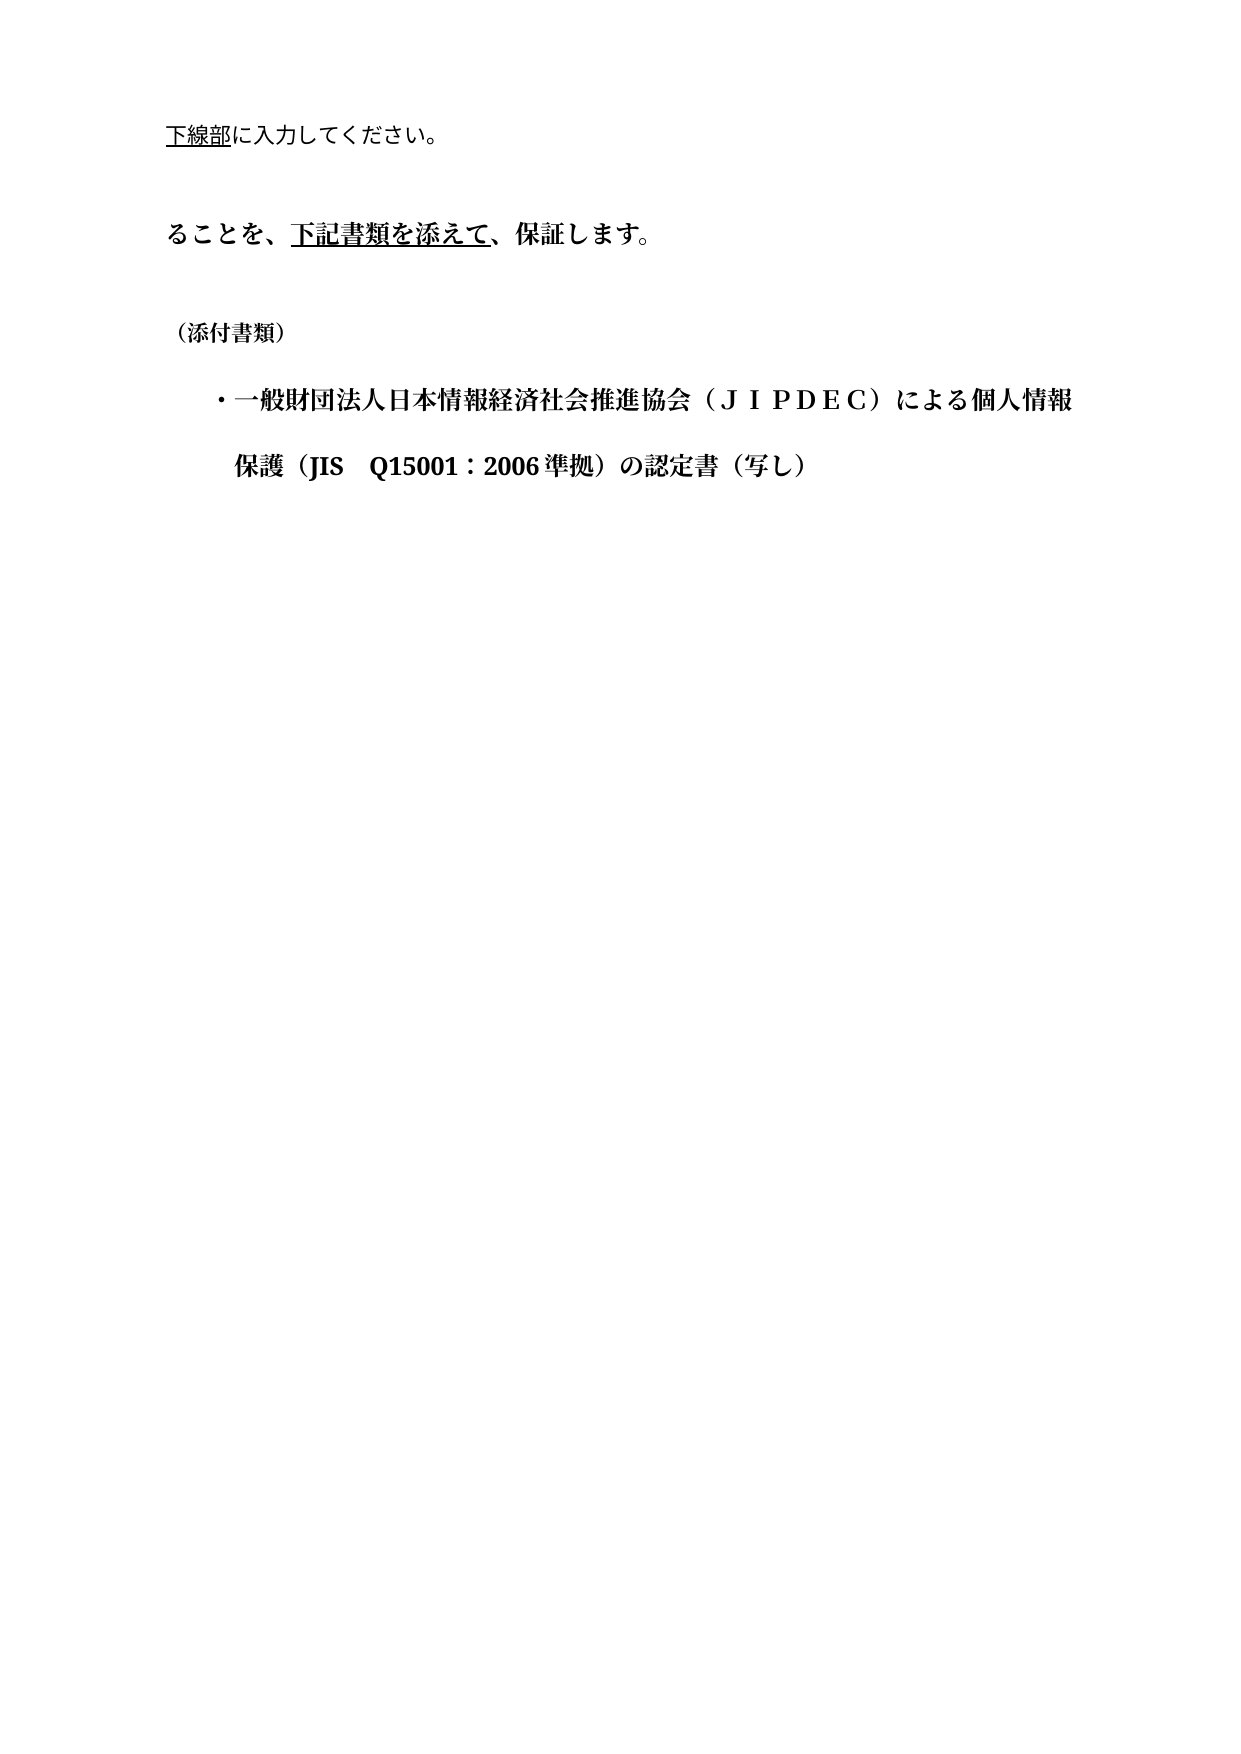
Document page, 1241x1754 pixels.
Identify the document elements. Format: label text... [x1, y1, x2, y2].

text （添付書類） [165, 315, 1075, 348]
text ・一般財団法人日本情報経済社会推進協会（ＪＩＰＤＥＣ）による個人情報保護（JIS Q15001：2006準拠）の認定書（写し） [209, 365, 1075, 498]
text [165, 199, 1075, 266]
